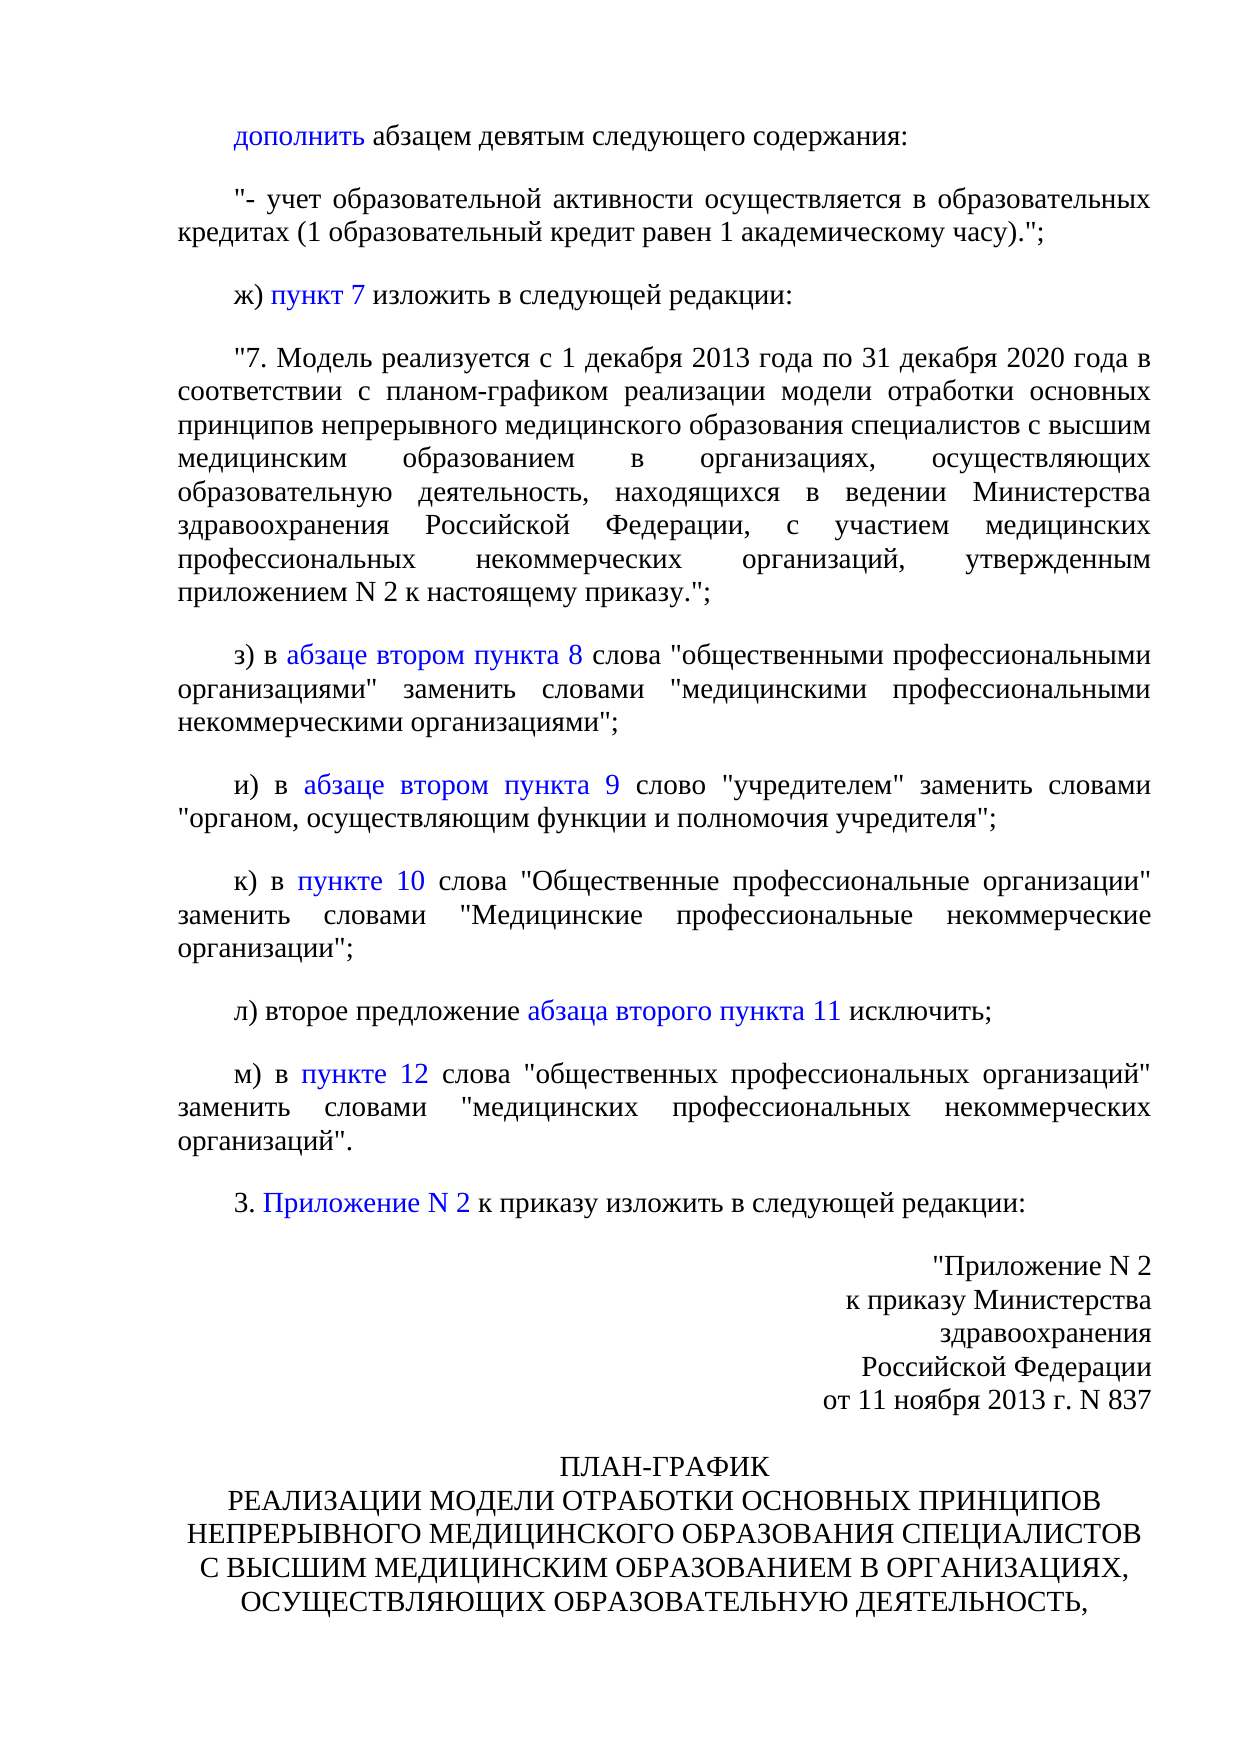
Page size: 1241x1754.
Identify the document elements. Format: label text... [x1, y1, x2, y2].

text ОСУЩЕСТВЛЯЮЩИХ ОБРАЗОВАТЕЛЬНУЮ ДЕЯТЕЛЬНОСТЬ, [177, 1584, 1152, 1617]
text з) в абзаце втором пункта 8 слова "общественными профессиональными организациями" заменить словами "медицинскими профессиональными некоммерческими организациями"; [177, 637, 1152, 738]
text и) в абзаце втором пункта 9 слово "учредителем" заменить словами "органом, осуществляющим функции и полномочия учредителя"; [177, 767, 1152, 834]
text НЕПРЕРЫВНОГО МЕДИЦИНСКОГО ОБРАЗОВАНИЯ СПЕЦИАЛИСТОВ [177, 1517, 1152, 1550]
text "- учет образовательной активности осуществляется в образовательных кредитах (1 образовательный кредит равен 1 академическому часу)."; [177, 181, 1152, 248]
text л) второе предложение абзаца второго пункта 11 исключить; [177, 993, 1152, 1027]
text РЕАЛИЗАЦИИ МОДЕЛИ ОТРАБОТКИ ОСНОВНЫХ ПРИНЦИПОВ [177, 1483, 1152, 1517]
text 3. Приложение N 2 к приказу изложить в следующей редакции: [177, 1186, 1152, 1219]
text С ВЫСШИМ МЕДИЦИНСКИМ ОБРАЗОВАНИЕМ В ОРГАНИЗАЦИЯХ, [177, 1550, 1152, 1584]
text ПЛАН-ГРАФИК [177, 1449, 1152, 1483]
text от 11 ноября 2013 г. N 837 [177, 1382, 1152, 1416]
text к) в пункте 10 слова "Общественные профессиональные организации" заменить словами "Медицинские профессиональные некоммерческие организации"; [177, 863, 1152, 964]
text "Приложение N 2 [177, 1248, 1152, 1282]
text "7. Модель реализуется с 1 декабря 2013 года по 31 декабря 2020 года в соответствии с планом-графиком реализации модели отработки основных принципов непрерывного медицинского образования специалистов с высшим медицинским образованием в организациях, осуществляющих образовательную деятельность, находящихся в ведении Министерства здравоохранения Российской Федерации, с участием медицинских профессиональных некоммерческих организаций, утвержденным приложением N 2 к настоящему приказу."; [177, 340, 1152, 608]
text к приказу Министерства [177, 1282, 1152, 1315]
text м) в пункте 12 слова "общественных профессиональных организаций" заменить словами "медицинских профессиональных некоммерческих организаций". [177, 1056, 1152, 1156]
text ж) пункт 7 изложить в следующей редакции: [177, 277, 1152, 311]
text дополнить абзацем девятым следующего содержания: [177, 118, 1152, 152]
text здравоохранения [177, 1315, 1152, 1349]
text Российской Федерации [177, 1349, 1152, 1382]
